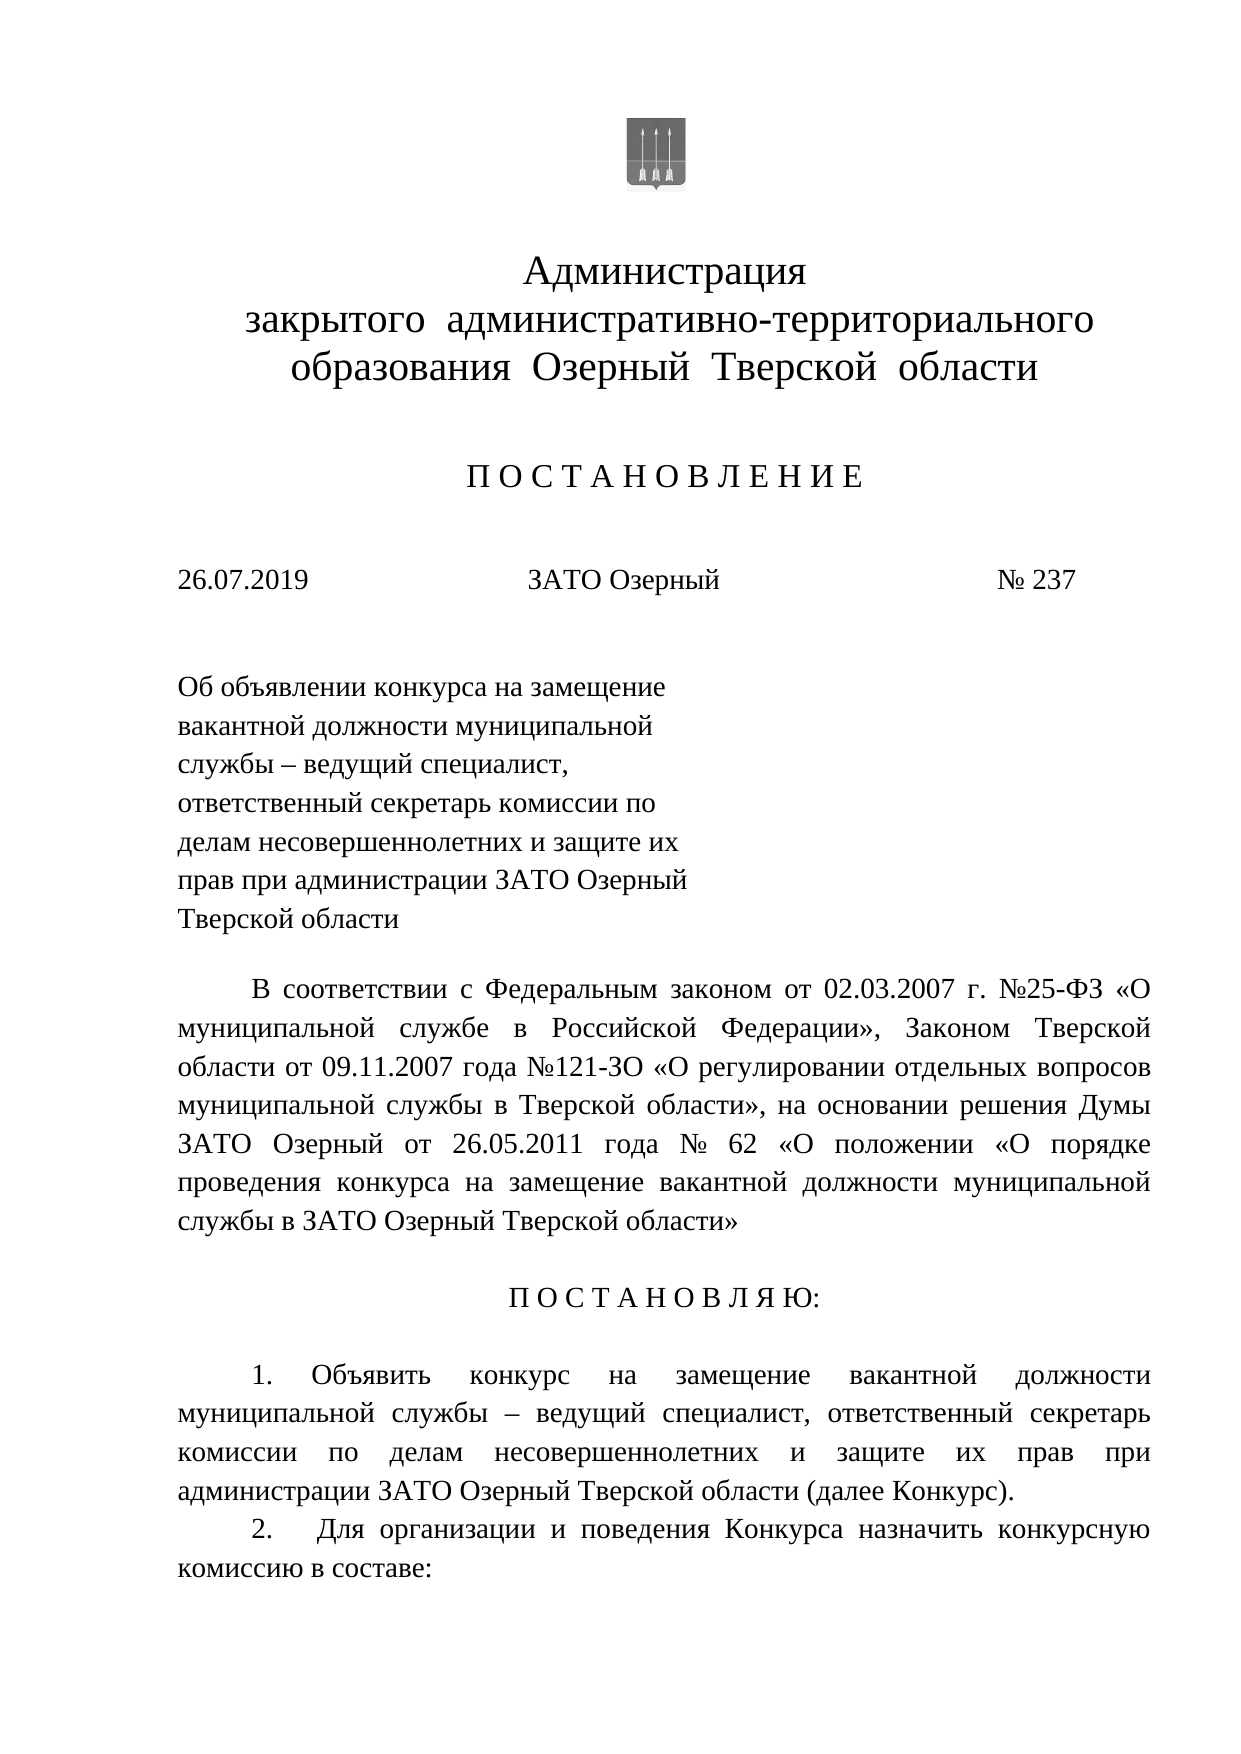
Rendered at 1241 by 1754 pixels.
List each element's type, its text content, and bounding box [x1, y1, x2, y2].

text делам несовершеннолетних и защите их [177, 824, 1152, 857]
text Об объявлении конкурса на замещение [177, 669, 1152, 703]
picture [626, 118, 686, 192]
text Администрация [177, 246, 1152, 293]
text образования Озерный Тверской области [177, 341, 1152, 389]
text Тверской области [177, 901, 1152, 934]
text прав при администрации ЗАТО Озерный [177, 862, 1152, 896]
text закрытого административно-территориального [177, 293, 1152, 341]
title П О С Т А Н О В Л Е Н И Е [177, 456, 1152, 495]
text 1. Объявить конкурс на замещение вакантной должности муниципальной службы – ведущий специалист, ответственный секретарь комиссии по делам несовершеннолетних и защите их прав при администрации ЗАТО Озерный Тверской области (далее Конкурс). [177, 1357, 1152, 1506]
text В соответствии с Федеральным законом от 02.03.2007 г. №25-ФЗ «О муниципальной службе в Российской Федерации», Законом Тверской области от 09.11.2007 года №121-ЗО «О регулировании отдельных вопросов муниципальной службы в Тверской области», на основании решения Думы ЗАТО Озерный от 26.05.2011 года № 62 «О положении «О порядке проведения конкурса на замещение вакантной должности муниципальной службы в ЗАТО Озерный Тверской области» [177, 972, 1152, 1236]
text 2. Для организации и поведения Конкурса назначить конкурсную комиссию в составе: [177, 1511, 1152, 1583]
text П О С Т А Н О В Л Я Ю: [177, 1280, 1152, 1313]
text службы – ведущий специалист, [177, 747, 1152, 780]
subtitle 26.07.2019 ЗАТО Озерный № 237 [177, 562, 1152, 595]
text ответственный секретарь комиссии по [177, 785, 1152, 819]
text вакантной должности муниципальной [177, 708, 1152, 742]
